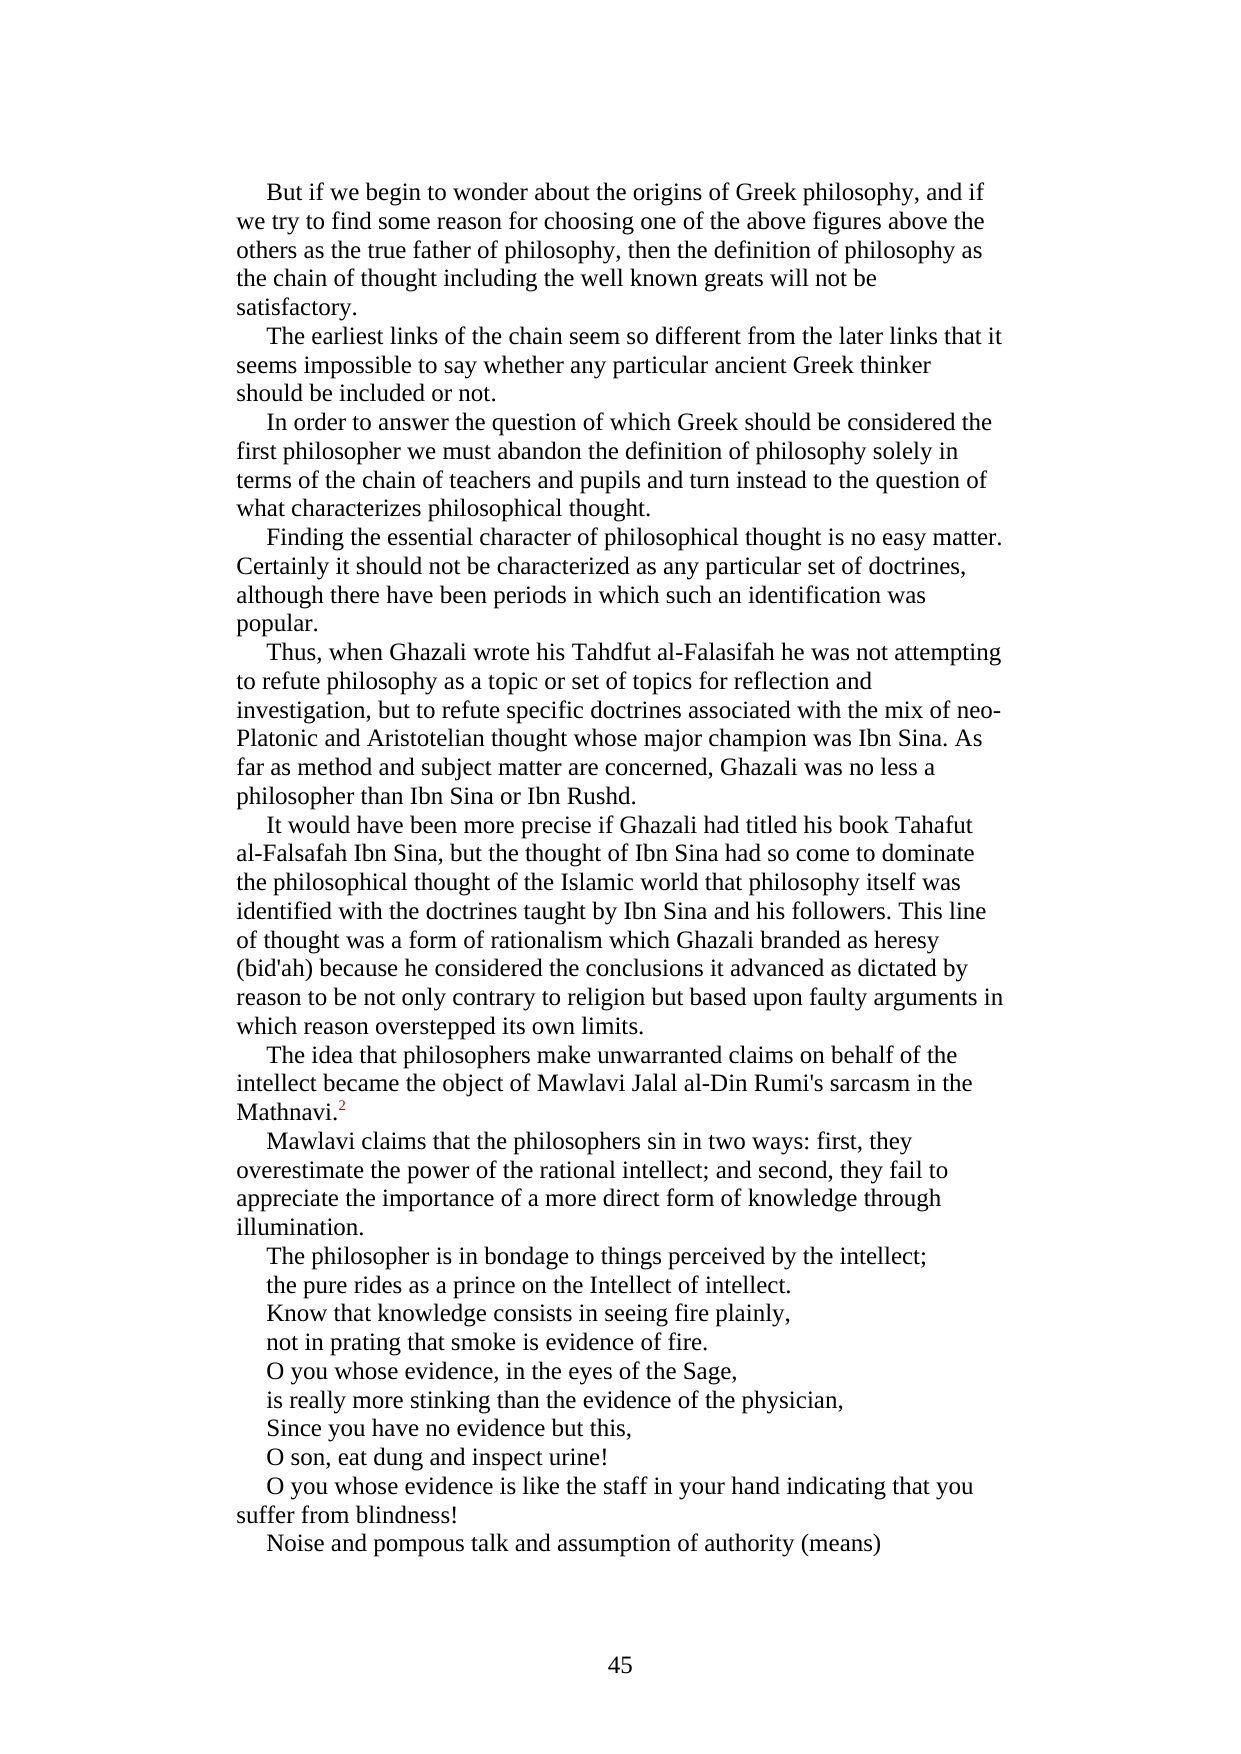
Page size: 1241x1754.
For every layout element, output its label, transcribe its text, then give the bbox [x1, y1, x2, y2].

text Since you have no evidence but this, [236, 1413, 1004, 1442]
text is really more stinking than the evidence of the physician, [236, 1385, 1004, 1413]
text It would have been more precise if Ghazali had titled his book Tahafut al-Falsafah Ibn Sina, but the thought of Ibn Sina had so come to dominate the philosophical thought of the Islamic world that philosophy itself was identified with the doctrines taught by Ibn Sina and his followers. This line of thought was a form of rationalism which Ghazali branded as heresy (bid'ah) because he considered the conclusions it advanced as dictated by reason to be not only contrary to religion but based upon faulty arguments in which reason overstepped its own limits. [236, 810, 1004, 1040]
text O son, eat dung and inspect urine! [236, 1442, 1004, 1471]
text O you whose evidence, in the eyes of the Sage, [236, 1356, 1004, 1385]
text The idea that philosophers make unwarranted claims on behalf of the intellect became the object of Mawlavi Jalal al-Din Rumi's sarcasm in the Mathnavi.2 [236, 1040, 1004, 1126]
text the pure rides as a prince on the Intellect of intellect. [236, 1270, 1004, 1298]
text Noise and pompous talk and assumption of authority (means) [236, 1528, 1004, 1557]
text Thus, when Ghazali wrote his Tahdfut al-Falasifah he was not attempting to refute philosophy as a topic or set of topics for reflection and investigation, but to refute specific doctrines associated with the mix of neo-Platonic and Aristotelian thought whose major champion was Ibn Sina. As far as method and subject matter are concerned, Ghazali was no less a philosopher than Ibn Sina or Ibn Rushd. [236, 637, 1004, 810]
text Finding the essential character of philosophical thought is no easy matter. Certainly it should not be characterized as any particular set of doctrines, although there have been periods in which such an identification was popular. [236, 522, 1004, 637]
text But if we begin to wonder about the origins of Greek philosophy, and if we try to find some reason for choosing one of the above figures above the others as the true father of philosophy, then the definition of philosophy as the chain of thought including the well known greats will not be satisfactory. [236, 177, 1004, 321]
text The earliest links of the chain seem so different from the later links that it seems impossible to say whether any particular ancient Greek thinker should be included or not. [236, 321, 1004, 407]
text O you whose evidence is like the staff in your hand indicating that you suffer from blindness! [236, 1471, 1004, 1528]
text Mawlavi claims that the philosophers sin in two ways: first, they overestimate the power of the rational intellect; and second, they fail to appreciate the importance of a more direct form of knowledge through illumination. [236, 1126, 1004, 1241]
text Know that knowledge consists in seeing fire plainly, [236, 1298, 1004, 1327]
text In order to answer the question of which Greek should be considered the first philosopher we must abandon the definition of philosophy solely in terms of the chain of teachers and pupils and turn instead to the question of what characterizes philosophical thought. [236, 407, 1004, 522]
text The philosopher is in bondage to things perceived by the intellect; [236, 1241, 1004, 1270]
text not in prating that smoke is evidence of fire. [236, 1327, 1004, 1356]
